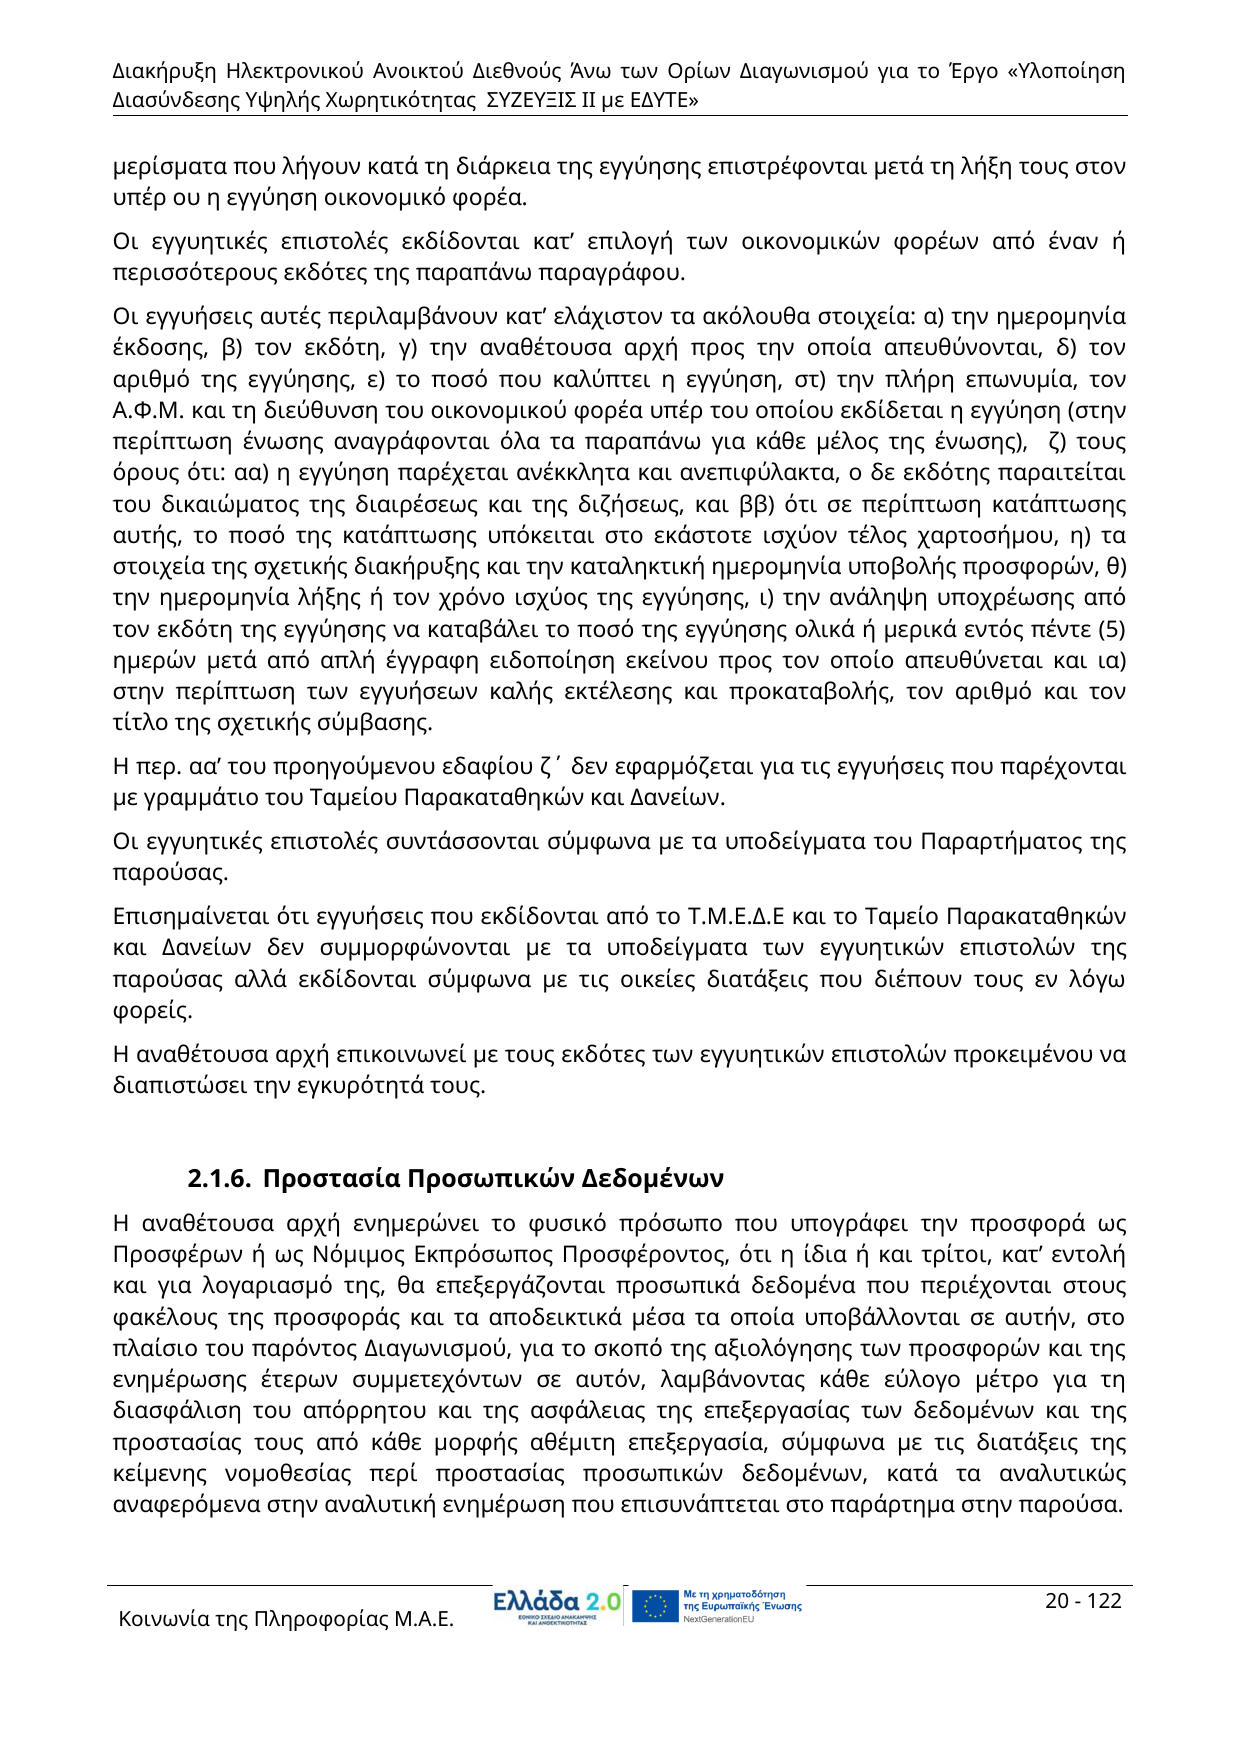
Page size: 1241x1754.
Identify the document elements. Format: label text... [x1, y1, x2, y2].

text Οι εγγυητικές επιστολές συντάσσονται σύμφωνα με τα υποδείγματα του Παραρτήματος της παρούσας. [112, 825, 1128, 887]
text Η αναθέτουσα αρχή ενημερώνει το φυσικό πρόσωπο που υπογράφει την προσφορά ως Προσφέρων ή ως Νόμιμος Εκπρόσωπος Προσφέροντος, ότι η ίδια ή και τρίτοι, κατ’ εντολή και για λογαριασμό της, θα επεξεργάζονται προσωπικά δεδομένα που περιέχονται στους φακέλους της προσφοράς και τα αποδεικτικά μέσα τα οποία υποβάλλονται σε αυτήν, στο πλαίσιο του παρόντος Διαγωνισμού, για το σκοπό της αξιολόγησης των προσφορών και της ενημέρωσης έτερων συμμετεχόντων σε αυτόν, λαμβάνοντας κάθε εύλογο μέτρο για τη διασφάλιση του απόρρητου και της ασφάλειας της επεξεργασίας των δεδομένων και της προστασίας τους από κάθε μορφής αθέμιτη επεξεργασία, σύμφωνα με τις διατάξεις της κείμενης νομοθεσίας περί προστασίας προσωπικών δεδομένων, κατά τα αναλυτικώς αναφερόμενα στην αναλυτική ενημέρωση που επισυνάπτεται στο παράρτημα στην παρούσα. [112, 1207, 1128, 1519]
picture [492, 1585, 807, 1626]
text Η περ. αα’ του προηγούμενου εδαφίου ζ΄ δεν εφαρμόζεται για τις εγγυήσεις που παρέχονται με γραμμάτιο του Ταμείου Παρακαταθηκών και Δανείων. [112, 750, 1128, 812]
text Η αναθέτουσα αρχή επικοινωνεί με τους εκδότες των εγγυητικών επιστολών προκειμένου να διαπιστώσει την εγκυρότητά τους. [112, 1037, 1128, 1100]
text Οι εγγυήσεις αυτές περιλαμβάνουν κατ’ ελάχιστον τα ακόλουθα στοιχεία: α) την ημερομηνία έκδοσης, β) τον εκδότη, γ) την αναθέτουσα αρχή προς την οποία απευθύνονται, δ) τον αριθμό της εγγύησης, ε) το ποσό που καλύπτει η εγγύηση, στ) την πλήρη επωνυμία, τον Α.Φ.Μ. και τη διεύθυνση του οικονομικού φορέα υπέρ του οποίου εκδίδεται η εγγύηση (στην περίπτωση ένωσης αναγράφονται όλα τα παραπάνω για κάθε μέλος της ένωσης), ζ) τους όρους ότι: αα) η εγγύηση παρέχεται ανέκκλητα και ανεπιφύλακτα, ο δε εκδότης παραιτείται του δικαιώματος της διαιρέσεως και της διζήσεως, και ββ) ότι σε περίπτωση κατάπτωσης αυτής, το ποσό της κατάπτωσης υπόκειται στο εκάστοτε ισχύον τέλος χαρτοσήμου, η) τα στοιχεία της σχετικής διακήρυξης και την καταληκτική ημερομηνία υποβολής προσφορών, θ) την ημερομηνία λήξης ή τον χρόνο ισχύος της εγγύησης, ι) την ανάληψη υποχρέωσης από τον εκδότη της εγγύησης να καταβάλει το ποσό της εγγύησης ολικά ή μερικά εντός πέντε (5) ημερών μετά από απλή έγγραφη ειδοποίηση εκείνου προς τον οποίο απευθύνεται και ια) στην περίπτωση των εγγυήσεων καλής εκτέλεσης και προκαταβολής, τον αριθμό και τον τίτλο της σχετικής σύμβασης. [112, 300, 1128, 737]
text Οι εγγυητικές επιστολές εκδίδονται κατ’ επιλογή των οικονομικών φορέων από έναν ή περισσότερους εκδότες της παραπάνω παραγράφου. [112, 225, 1128, 287]
subtitle Προστασία Προσωπικών Δεδομένων [187, 1160, 1128, 1194]
text Επισημαίνεται ότι εγγυήσεις που εκδίδονται από το Τ.Μ.Ε.Δ.Ε και το Ταμείο Παρακαταθηκών και Δανείων δεν συμμορφώνονται με τα υποδείγματα των εγγυητικών επιστολών της παρούσας αλλά εκδίδονται σύμφωνα με τις οικείες διατάξεις που διέπουν τους εν λόγω φορείς. [112, 900, 1128, 1025]
